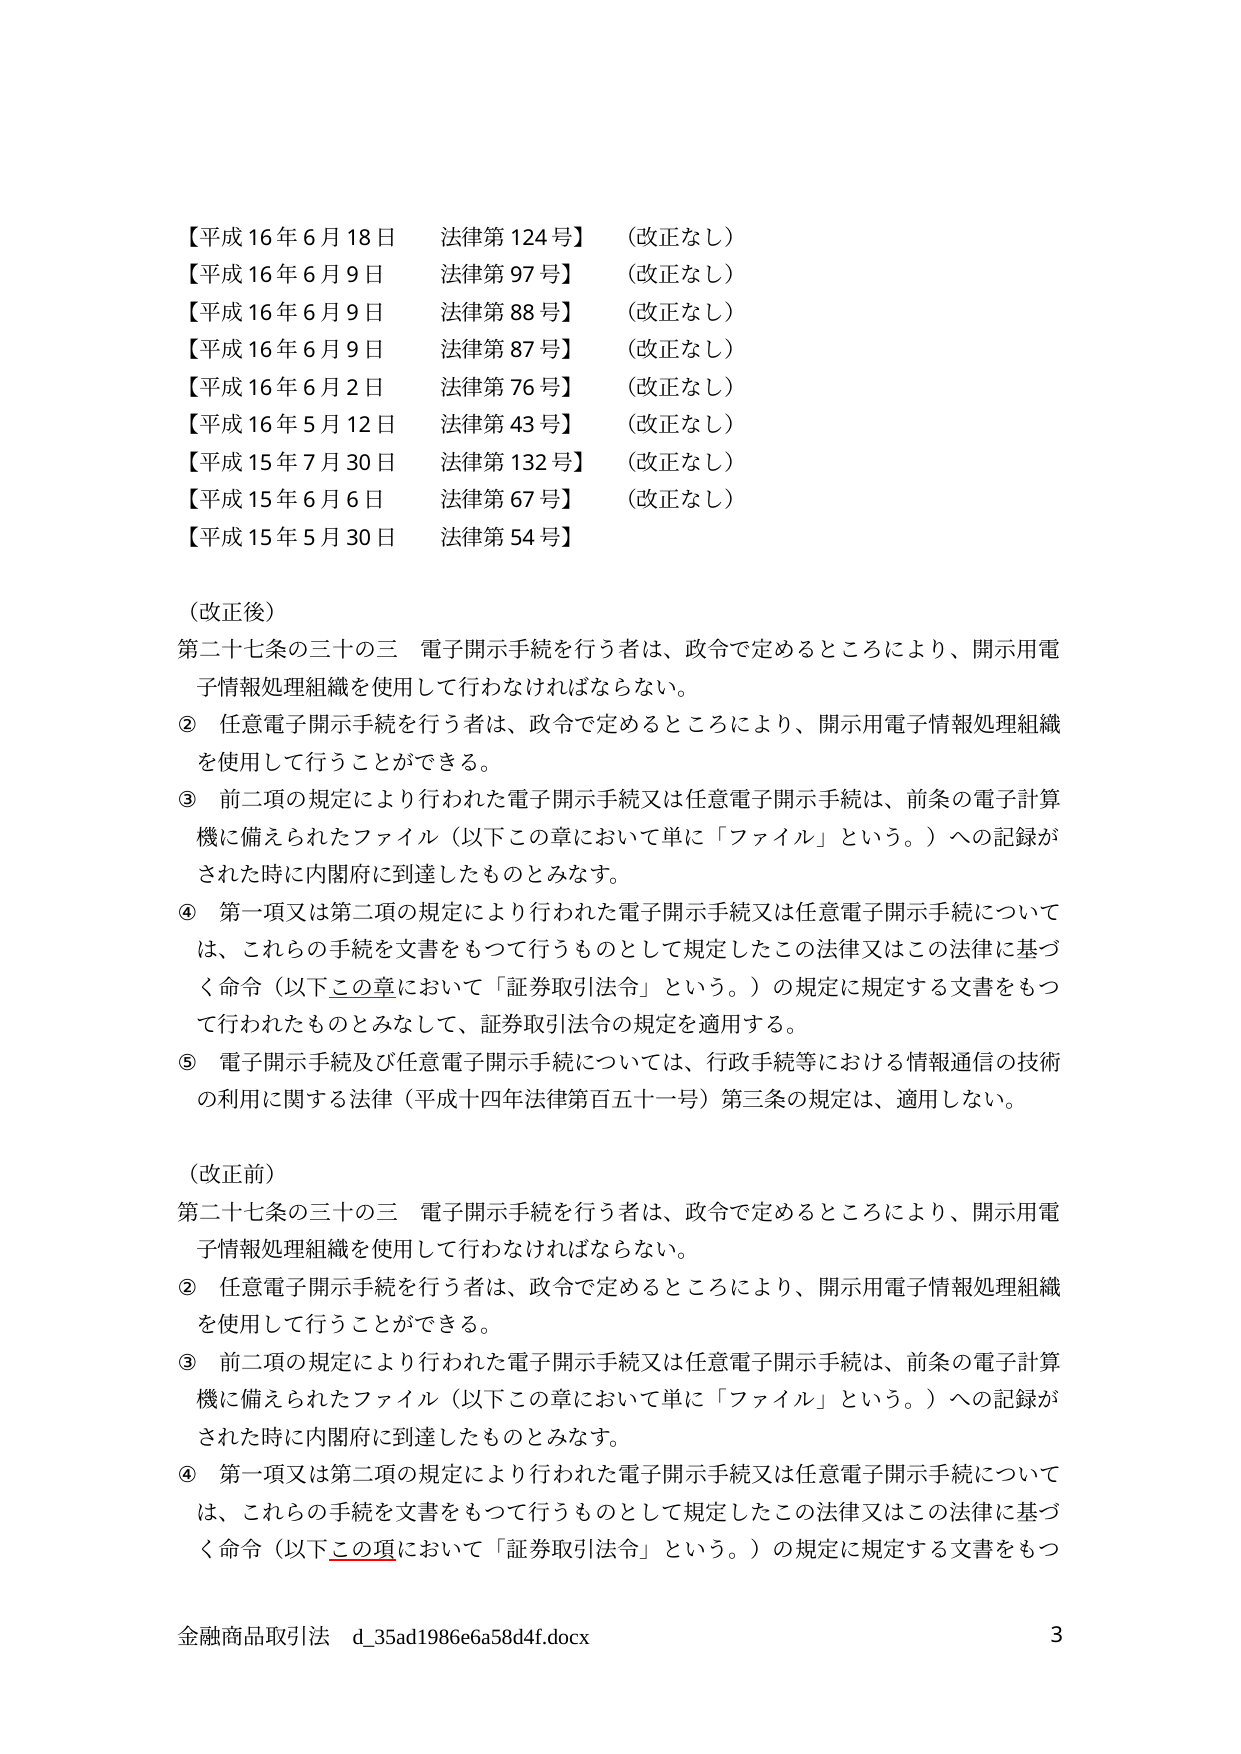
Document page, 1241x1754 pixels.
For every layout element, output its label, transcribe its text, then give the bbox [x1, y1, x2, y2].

text 【平成16年6月2日 法律第76号】 （改正なし） [177, 367, 1063, 404]
text 【平成16年6月18日 法律第124号】 （改正なし） [177, 217, 1063, 254]
text 【平成16年6月9日 法律第88号】 （改正なし） [177, 292, 1063, 329]
text （改正後） [177, 592, 1063, 629]
text 【平成16年5月12日 法律第43号】 （改正なし） [177, 404, 1063, 442]
text ③ 前二項の規定により行われた電子開示手続又は任意電子開示手続は、前条の電子計算機に備えられたファイル（以下この章において単に「ファイル」という。）への記録がされた時に内閣府に到達したものとみなす。 [177, 1342, 1063, 1454]
text ② 任意電子開示手続を行う者は、政令で定めるところにより、開示用電子情報処理組織を使用して行うことができる。 [177, 704, 1063, 779]
text 【平成16年6月9日 法律第87号】 （改正なし） [177, 329, 1063, 367]
text 【平成15年7月30日 法律第132号】 （改正なし） [177, 442, 1063, 479]
text 【平成15年5月30日 法律第54号】 [177, 517, 1063, 554]
text 第二十七条の三十の三 電子開示手続を行う者は、政令で定めるところにより、開示用電子情報処理組織を使用して行わなければならない。 [177, 1192, 1063, 1267]
text ⑤ 電子開示手続及び任意電子開示手続については、行政手続等における情報通信の技術の利用に関する法律（平成十四年法律第百五十一号）第三条の規定は、適用しない。 [177, 1042, 1063, 1117]
text ③ 前二項の規定により行われた電子開示手続又は任意電子開示手続は、前条の電子計算機に備えられたファイル（以下この章において単に「ファイル」という。）への記録がされた時に内閣府に到達したものとみなす。 [177, 779, 1063, 892]
text 第二十七条の三十の三 電子開示手続を行う者は、政令で定めるところにより、開示用電子情報処理組織を使用して行わなければならない。 [177, 629, 1063, 704]
text 【平成15年6月6日 法律第67号】 （改正なし） [177, 479, 1063, 517]
text （改正前） [177, 1154, 1063, 1192]
text ② 任意電子開示手続を行う者は、政令で定めるところにより、開示用電子情報処理組織を使用して行うことができる。 [177, 1267, 1063, 1342]
text ④ 第一項又は第二項の規定により行われた電子開示手続又は任意電子開示手続については、これらの手続を文書をもつて行うものとして規定したこの法律又はこの法律に基づく命令（以下この章において「証券取引法令」という。）の規定に規定する文書をもつて行われたものとみなして、証券取引法令の規定を適用する。 [177, 892, 1063, 1042]
text 【平成16年6月9日 法律第97号】 （改正なし） [177, 254, 1063, 292]
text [177, 1454, 1063, 1567]
